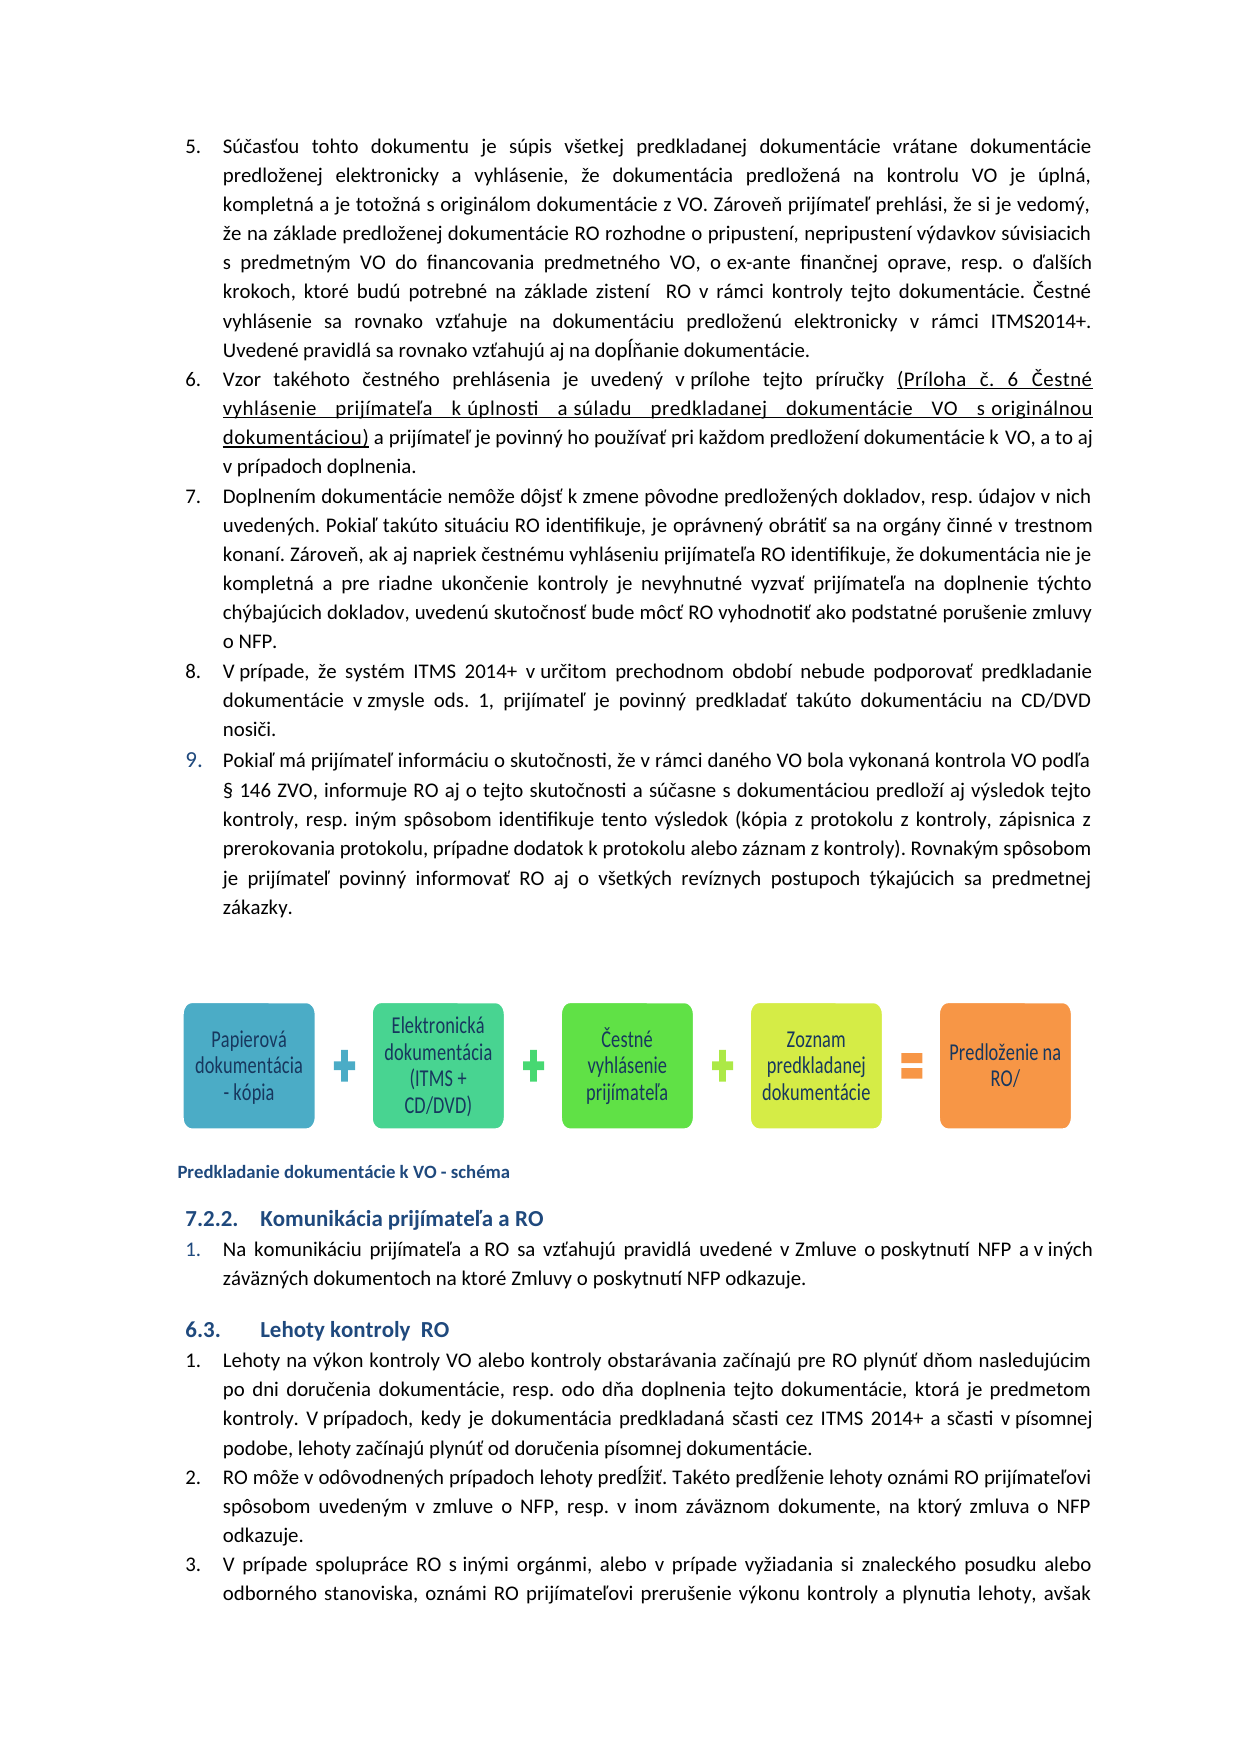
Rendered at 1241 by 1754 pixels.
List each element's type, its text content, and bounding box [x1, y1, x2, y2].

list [185, 1551, 1093, 1606]
list Pokiaľ má prijímateľ informáciu o skutočnosti, že v rámci daného VO bola vykonaná kontrola VO podľa § 146 ZVO, informuje RO aj o tejto skutočnosti a súčasne s dokumentáciou predloží aj výsledok tejto kontroly, resp. iným spôsobom identifikuje tento výsledok (kópia z protokolu z kontroly, zápisnica z prerokovania protokolu, prípadne dodatok k protokolu alebo záznam z kontroly). Rovnakým spôsobom je prijímateľ povinný informovať RO aj o všetkých revíznych postupoch týkajúcich sa predmetnej zákazky. [185, 745, 1093, 919]
list RO môže v odôvodnených prípadoch lehoty predĺžiť. Takéto predĺženie lehoty oznámi RO prijímateľovi spôsobom uvedeným v zmluve o NFP, resp. v inom záväznom dokumente, na ktorý zmluva o NFP odkazuje. [185, 1464, 1093, 1548]
list V prípade, že systém ITMS 2014+ v určitom prechodnom období nebude podporovať predkladanie dokumentácie v zmysle ods. 1, prijímateľ je povinný predkladať takúto dokumentáciu na CD/DVD nosiči. [185, 658, 1093, 742]
list Vzor takéhoto čestného prehlásenia je uvedený v prílohe tejto príručky (Príloha č. 6 Čestné vyhlásenie prijímateľa k úplnosti a súladu predkladanej dokumentácie VO s originálnou dokumentáciou) a prijímateľ je povinný ho používať pri každom predložení dokumentácie k VO, a to aj v prípadoch doplnenia. [185, 366, 1093, 479]
subtitle Komunikácia prijímateľa a RO [185, 1204, 1093, 1232]
list Súčasťou tohto dokumentu je súpis všetkej predkladanej dokumentácie vrátane dokumentácie predloženej elektronicky a vyhlásenie, že dokumentácia predložená na kontrolu VO je úplná, kompletná a je totožná s originálom dokumentácie z VO. Zároveň prijímateľ prehlási, že si je vedomý, že na základe predloženej dokumentácie RO rozhodne o pripustení, nepripustení výdavkov súvisiacich s predmetným VO do financovania predmetného VO, o ex-ante finančnej oprave, resp. o ďalších krokoch, ktoré budú potrebné na základe zistení RO v rámci kontroly tejto dokumentácie. Čestné vyhlásenie sa rovnako vzťahuje na dokumentáciu predloženú elektronicky v rámci ITMS2014+. Uvedené pravidlá sa rovnako vzťahujú aj na dopĺňanie dokumentácie. [185, 133, 1093, 362]
list Lehoty na výkon kontroly VO alebo kontroly obstarávania začínajú pre RO plynúť dňom nasledujúcim po dni doručenia dokumentácie, resp. odo dňa doplnenia tejto dokumentácie, ktorá je predmetom kontroly. V prípadoch, kedy je dokumentácia predkladaná sčasti cez ITMS 2014+ a sčasti v písomnej podobe, lehoty začínajú plynúť od doručenia písomnej dokumentácie. [185, 1347, 1093, 1460]
subtitle Lehoty kontroly RO [185, 1315, 1093, 1343]
list Na komunikáciu prijímateľa a RO sa vzťahujú pravidlá uvedené v Zmluve o poskytnutí NFP a v iných záväzných dokumentoch na ktoré Zmluvy o poskytnutí NFP odkazuje. [185, 1236, 1093, 1290]
list Doplnením dokumentácie nemôže dôjsť k zmene pôvodne predložených dokladov, resp. údajov v nich uvedených. Pokiaľ takúto situáciu RO identifikuje, je oprávnený obrátiť sa na orgány činné v trestnom konaní. Zároveň, ak aj napriek čestnému vyhláseniu prijímateľa RO identifikuje, že dokumentácia nie je kompletná a pre riadne ukončenie kontroly je nevyhnutné vyzvať prijímateľa na doplnenie týchto chýbajúcich dokladov, uvedenú skutočnosť bude môcť RO vyhodnotiť ako podstatné porušenie zmluvy o NFP. [185, 483, 1093, 654]
text Predkladanie dokumentácie k VO - schéma [177, 1160, 1093, 1183]
